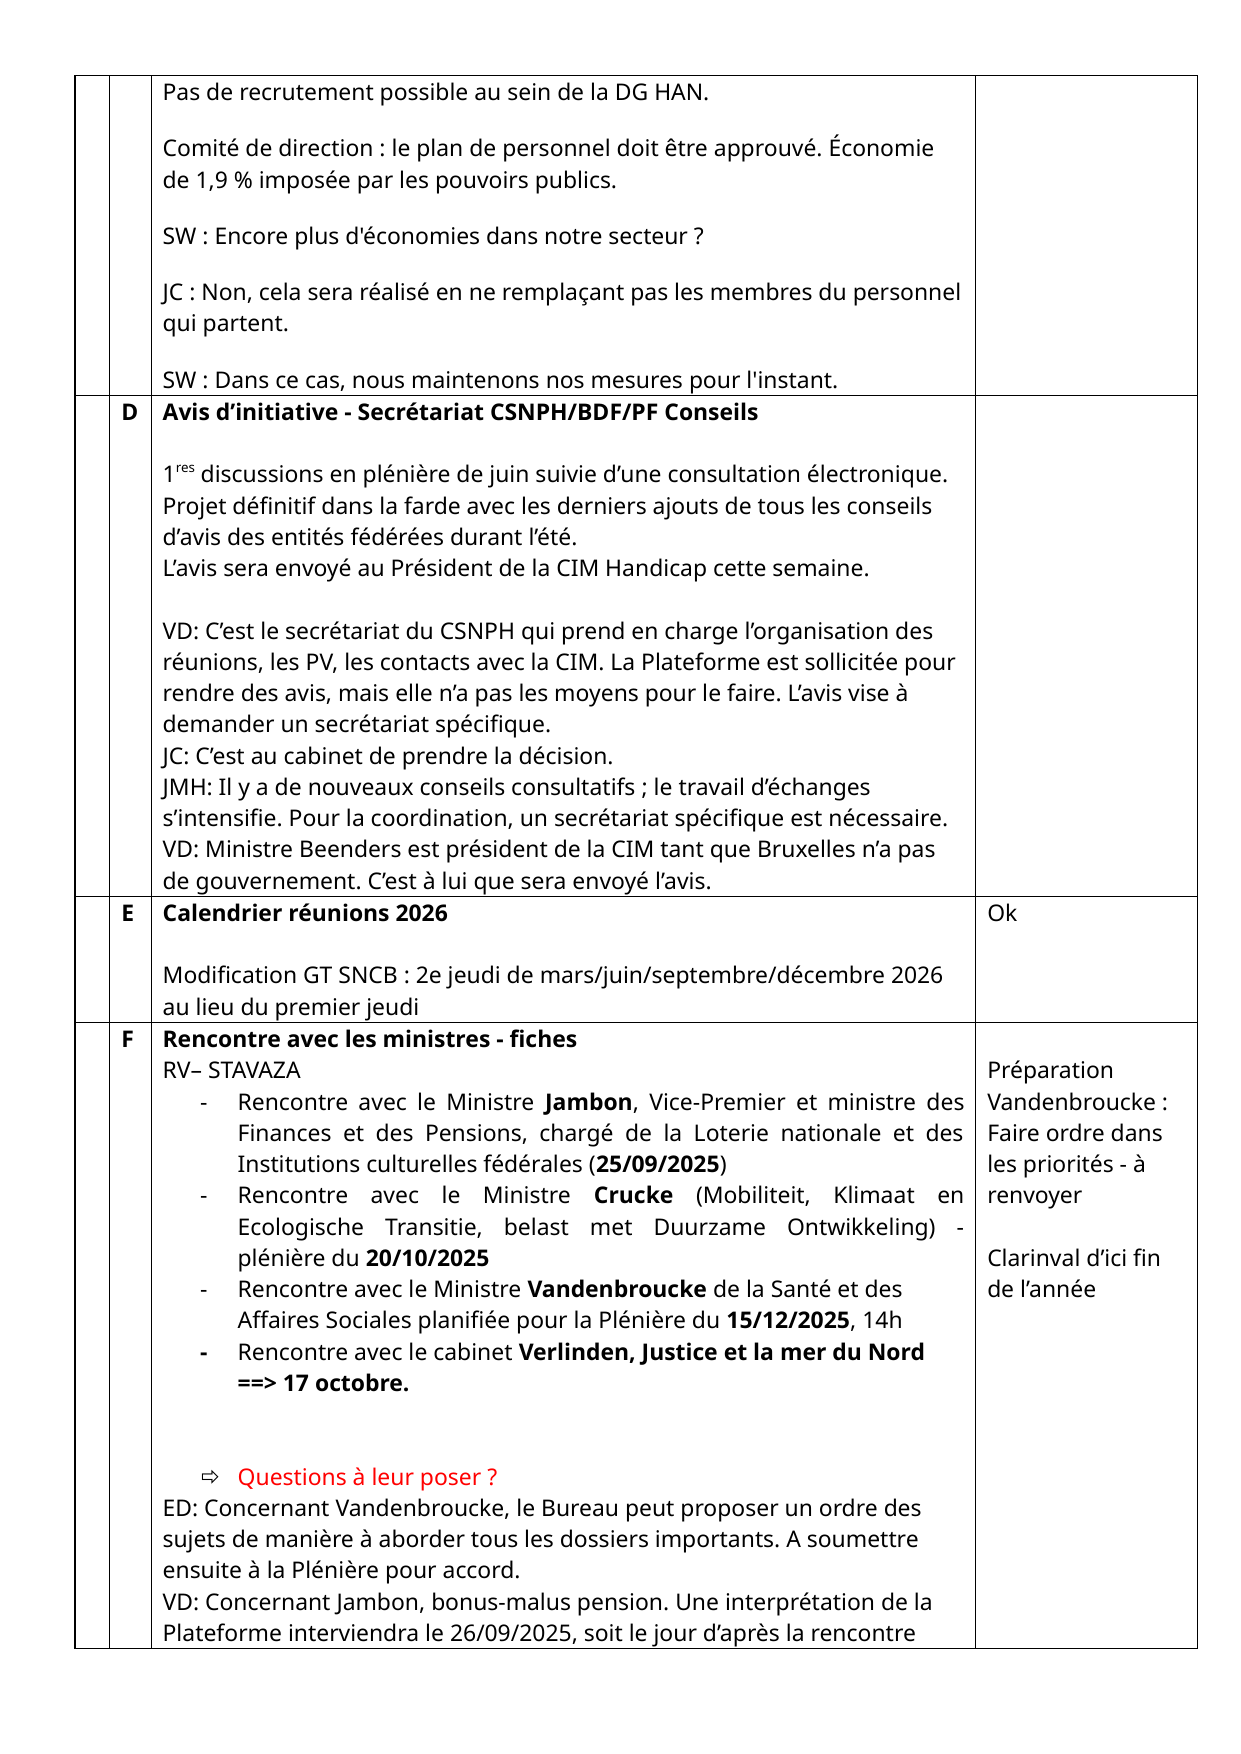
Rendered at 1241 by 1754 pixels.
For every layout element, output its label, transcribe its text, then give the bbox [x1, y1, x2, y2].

table_cell [76, 396, 109, 896]
table_cell [76, 897, 109, 1022]
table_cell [152, 76, 975, 395]
table_cell Calendrier réunions 2026 Modification GT SNCB : 2e jeudi de mars/juin/septembre/décembre 2026 au lieu du premier jeudi [152, 897, 975, 1022]
table_cell Avis d’initiative - Secrétariat CSNPH/BDF/PF Conseils 1res discussions en plénière de juin suivie d’une consultation électronique. Projet définitif dans la farde avec les derniers ajouts de tous les conseils d’avis des entités fédérées durant l’été. L’avis sera envoyé au Président de la CIM Handicap cette semaine. VD: C’est le secrétariat du CSNPH qui prend en charge l’organisation des réunions, les PV, les contacts avec la CIM. La Plateforme est sollicitée pour rendre des avis, mais elle n’a pas les moyens pour le faire. L’avis vise à demander un secrétariat spécifique. JC: C’est au cabinet de prendre la décision. JMH: Il y a de nouveaux conseils consultatifs ; le travail d’échanges s’intensifie. Pour la coordination, un secrétariat spécifique est nécessaire. VD: Ministre Beenders est président de la CIM tant que Bruxelles n’a pas de gouvernement. C’est à lui que sera envoyé l’avis. [152, 396, 975, 896]
table_cell Ok [976, 897, 1197, 1022]
table_cell [976, 396, 1197, 896]
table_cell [152, 1023, 975, 1648]
table_cell [976, 76, 1197, 395]
table_cell [76, 76, 109, 395]
table_cell C [110, 76, 151, 395]
table_cell D [110, 396, 151, 896]
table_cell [976, 1023, 1197, 1648]
table_cell E [110, 897, 151, 1022]
table_cell F [110, 1023, 151, 1648]
table_cell [76, 1023, 109, 1648]
